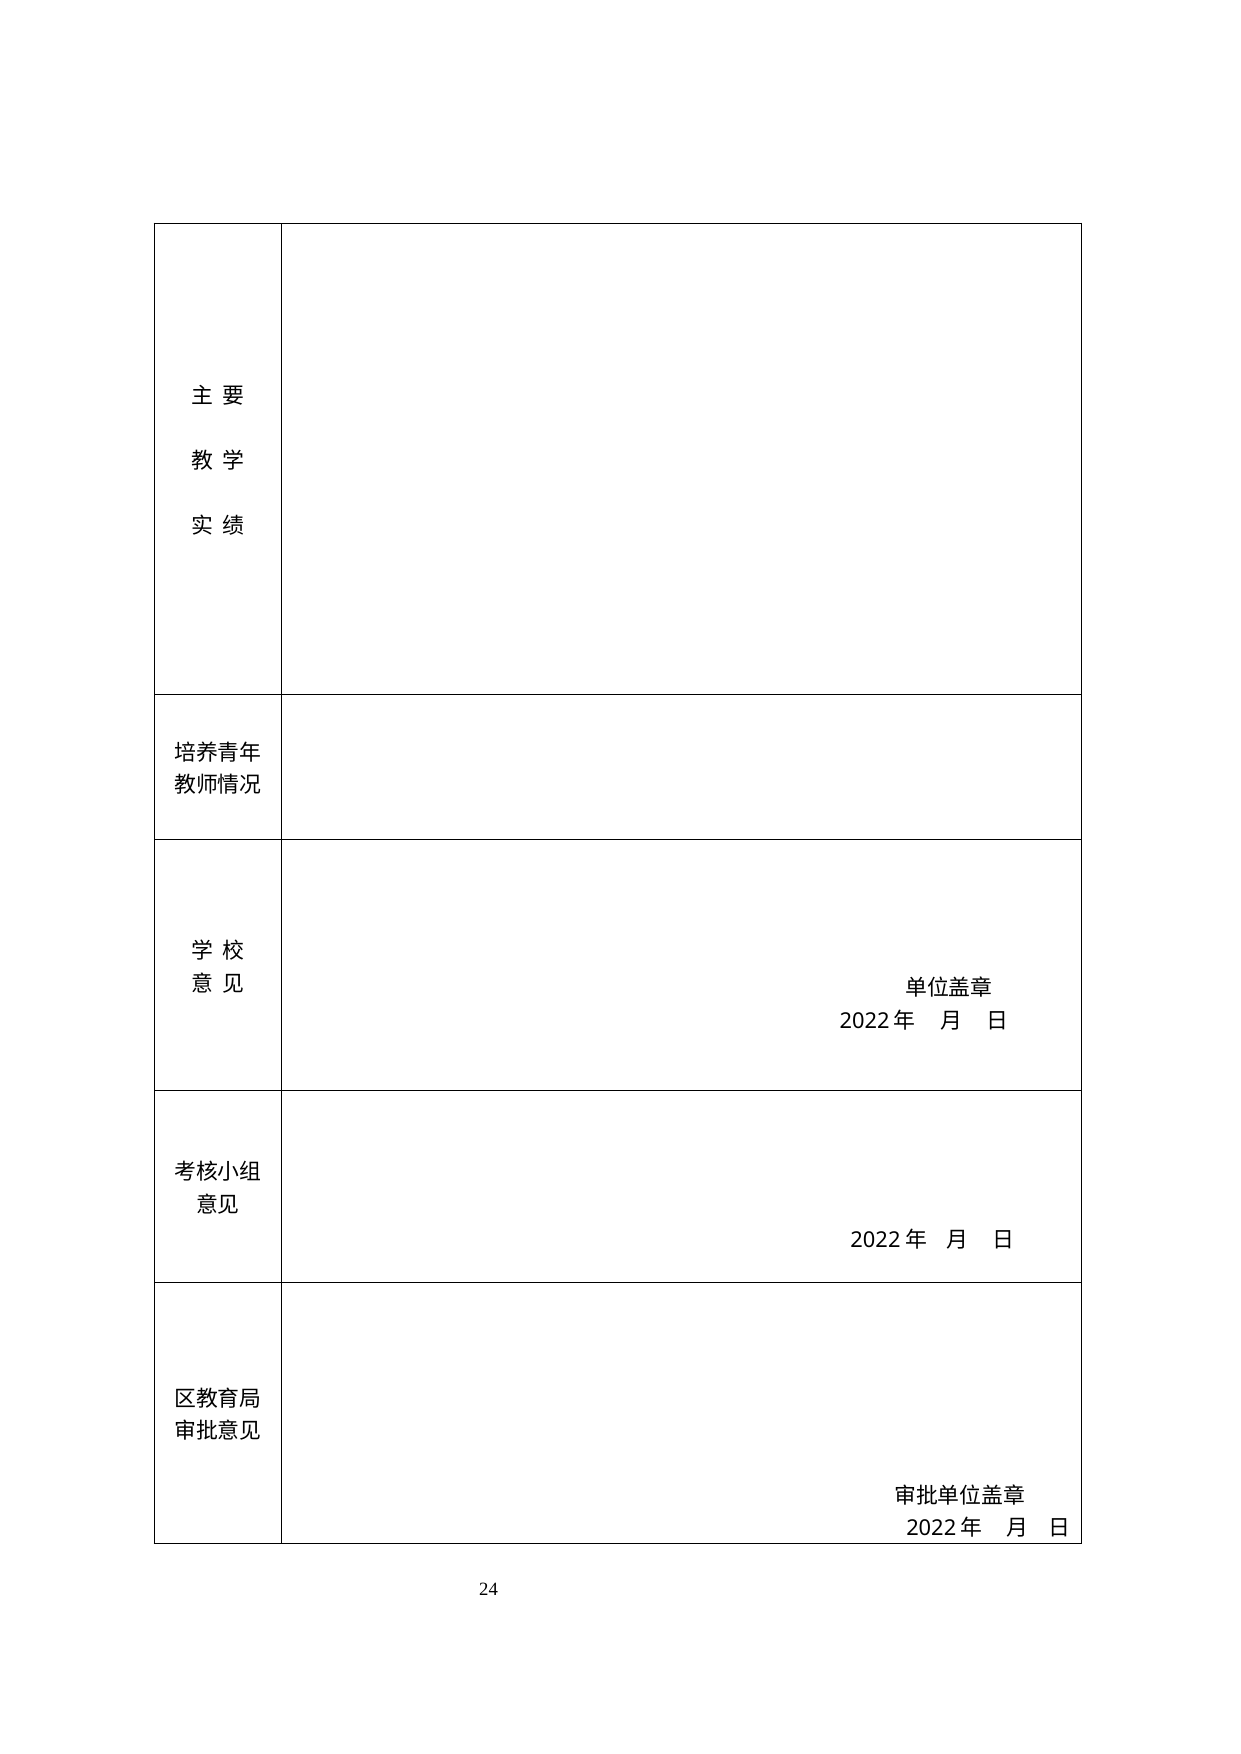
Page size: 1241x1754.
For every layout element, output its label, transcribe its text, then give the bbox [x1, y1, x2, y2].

table_cell [282, 224, 1081, 694]
table_cell 区教育局 审批意见 [155, 1283, 281, 1543]
table_cell 培养青年教师情况 [155, 695, 281, 839]
table_cell 主 要 教 学 实 绩 [155, 224, 281, 694]
table_cell 2022年 月 日 [282, 1091, 1081, 1282]
table_cell 审批单位盖章 2022年 月 日 [282, 1283, 1081, 1543]
table_cell 考核小组 意见 [155, 1091, 281, 1282]
table_cell [282, 695, 1081, 839]
table_cell 学 校 意 见 [155, 840, 281, 1090]
table_cell 单位盖章 2022年 月 日 [282, 840, 1081, 1090]
